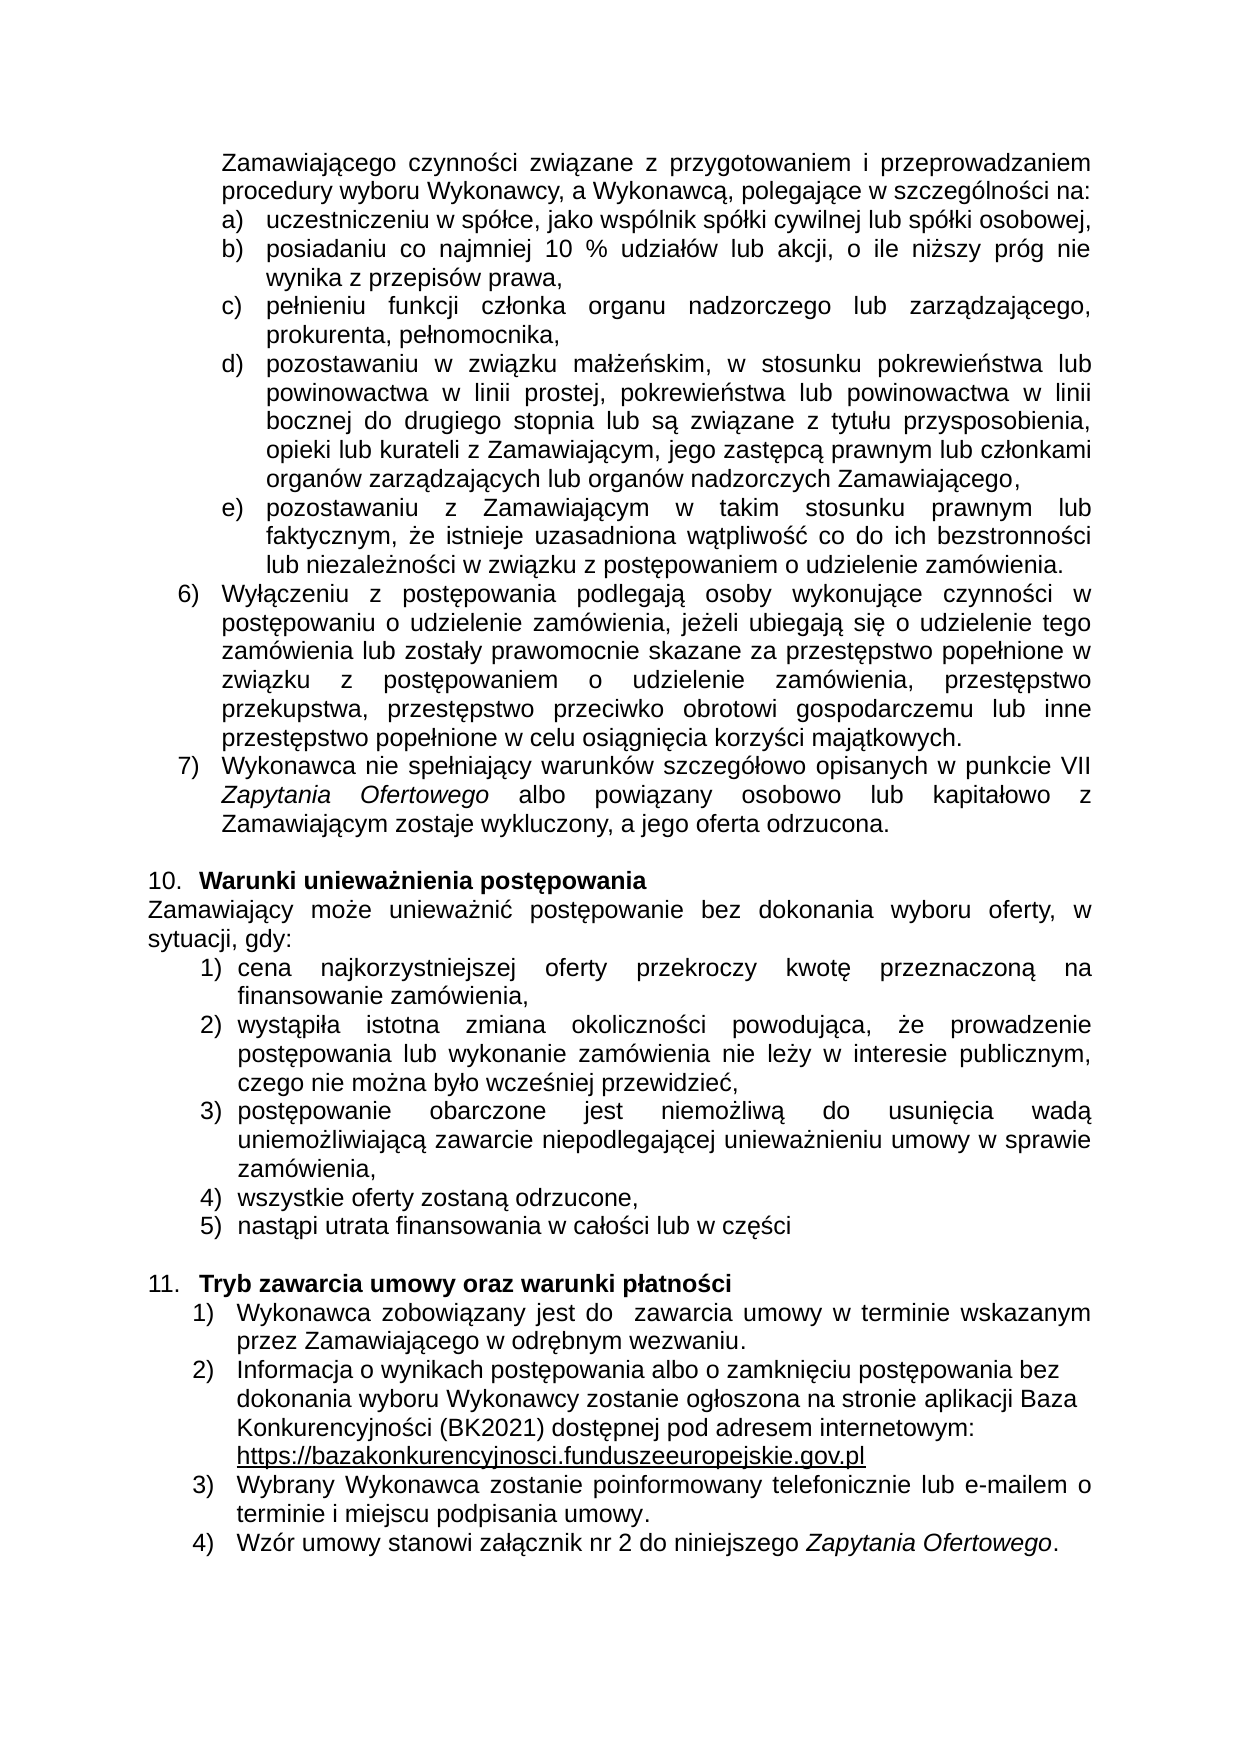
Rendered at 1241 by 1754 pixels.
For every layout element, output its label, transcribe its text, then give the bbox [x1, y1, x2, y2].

list posiadaniu co najmniej 10 % udziałów lub akcji, o ile niższy próg nie wynika z przepisów prawa, [221, 234, 1093, 291]
text Zamawiający może unieważnić postępowanie bez dokonania wyboru oferty, w sytuacji, gdy: [148, 895, 1093, 953]
list nastąpi utrata finansowania w całości lub w części [200, 1211, 1093, 1240]
list Informacja o wynikach postępowania albo o zamknięciu postępowania bez dokonania wyboru Wykonawcy zostanie ogłoszona na stronie aplikacji Baza Konkurencyjności (BK2021) dostępnej pod adresem internetowym: https://bazakonkurencyjnosci.funduszeeuropejskie.gov.pl [192, 1355, 1093, 1470]
list postępowanie obarczone jest niemożliwą do usunięcia wadą uniemożliwiającą zawarcie niepodlegającej unieważnieniu umowy w sprawie zamówienia, [200, 1096, 1093, 1183]
list pozostawaniu w związku małżeńskim, w stosunku pokrewieństwa lub powinowactwa w linii prostej, pokrewieństwa lub powinowactwa w linii bocznej do drugiego stopnia lub są związane z tytułu przysposobienia, opieki lub kurateli z Zamawiającym, jego zastępcą prawnym lub członkami organów zarządzających lub organów nadzorczych Zamawiającego, [221, 349, 1093, 493]
list cena najkorzystniejszej oferty przekroczy kwotę przeznaczoną na finansowanie zamówienia, [200, 953, 1093, 1010]
list Wyłączeniu z postępowania podlegają osoby wykonujące czynności w postępowaniu o udzielenie zamówienia, jeżeli ubiegają się o udzielenie tego zamówienia lub zostały prawomocnie skazane za przestępstwo popełnione w związku z postępowaniem o udzielenie zamówienia, przestępstwo przekupstwa, przestępstwo przeciwko obrotowi gospodarczemu lub inne przestępstwo popełnione w celu osiągnięcia korzyści majątkowych. [177, 579, 1093, 751]
list pełnieniu funkcji członka organu nadzorczego lub zarządzającego, prokurenta, pełnomocnika, [221, 291, 1093, 349]
list Wzór umowy stanowi załącznik nr 2 do niniejszego Zapytania Ofertowego. [192, 1528, 1093, 1556]
list Tryb zawarcia umowy oraz warunki płatności [148, 1269, 1093, 1298]
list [177, 148, 1093, 205]
list wystąpiła istotna zmiana okoliczności powodująca, że prowadzenie postępowania lub wykonanie zamówienia nie leży w interesie publicznym, czego nie można było wcześniej przewidzieć, [200, 1010, 1093, 1096]
list Warunki unieważnienia postępowania [148, 866, 1093, 895]
list Wykonawca nie spełniający warunków szczegółowo opisanych w punkcie VII Zapytania Ofertowego albo powiązany osobowo lub kapitałowo z Zamawiającym zostaje wykluczony, a jego oferta odrzucona. [177, 751, 1093, 838]
list Wybrany Wykonawca zostanie poinformowany telefonicznie lub e-mailem o terminie i miejscu podpisania umowy. [192, 1470, 1093, 1528]
list Wykonawca zobowiązany jest do zawarcia umowy w terminie wskazanym przez Zamawiającego w odrębnym wezwaniu. [192, 1298, 1093, 1355]
list uczestniczeniu w spółce, jako wspólnik spółki cywilnej lub spółki osobowej, [221, 205, 1093, 234]
list wszystkie oferty zostaną odrzucone, [200, 1183, 1093, 1211]
list pozostawaniu z Zamawiającym w takim stosunku prawnym lub faktycznym, że istnieje uzasadniona wątpliwość co do ich bezstronności lub niezależności w związku z postępowaniem o udzielenie zamówienia. [221, 493, 1093, 579]
